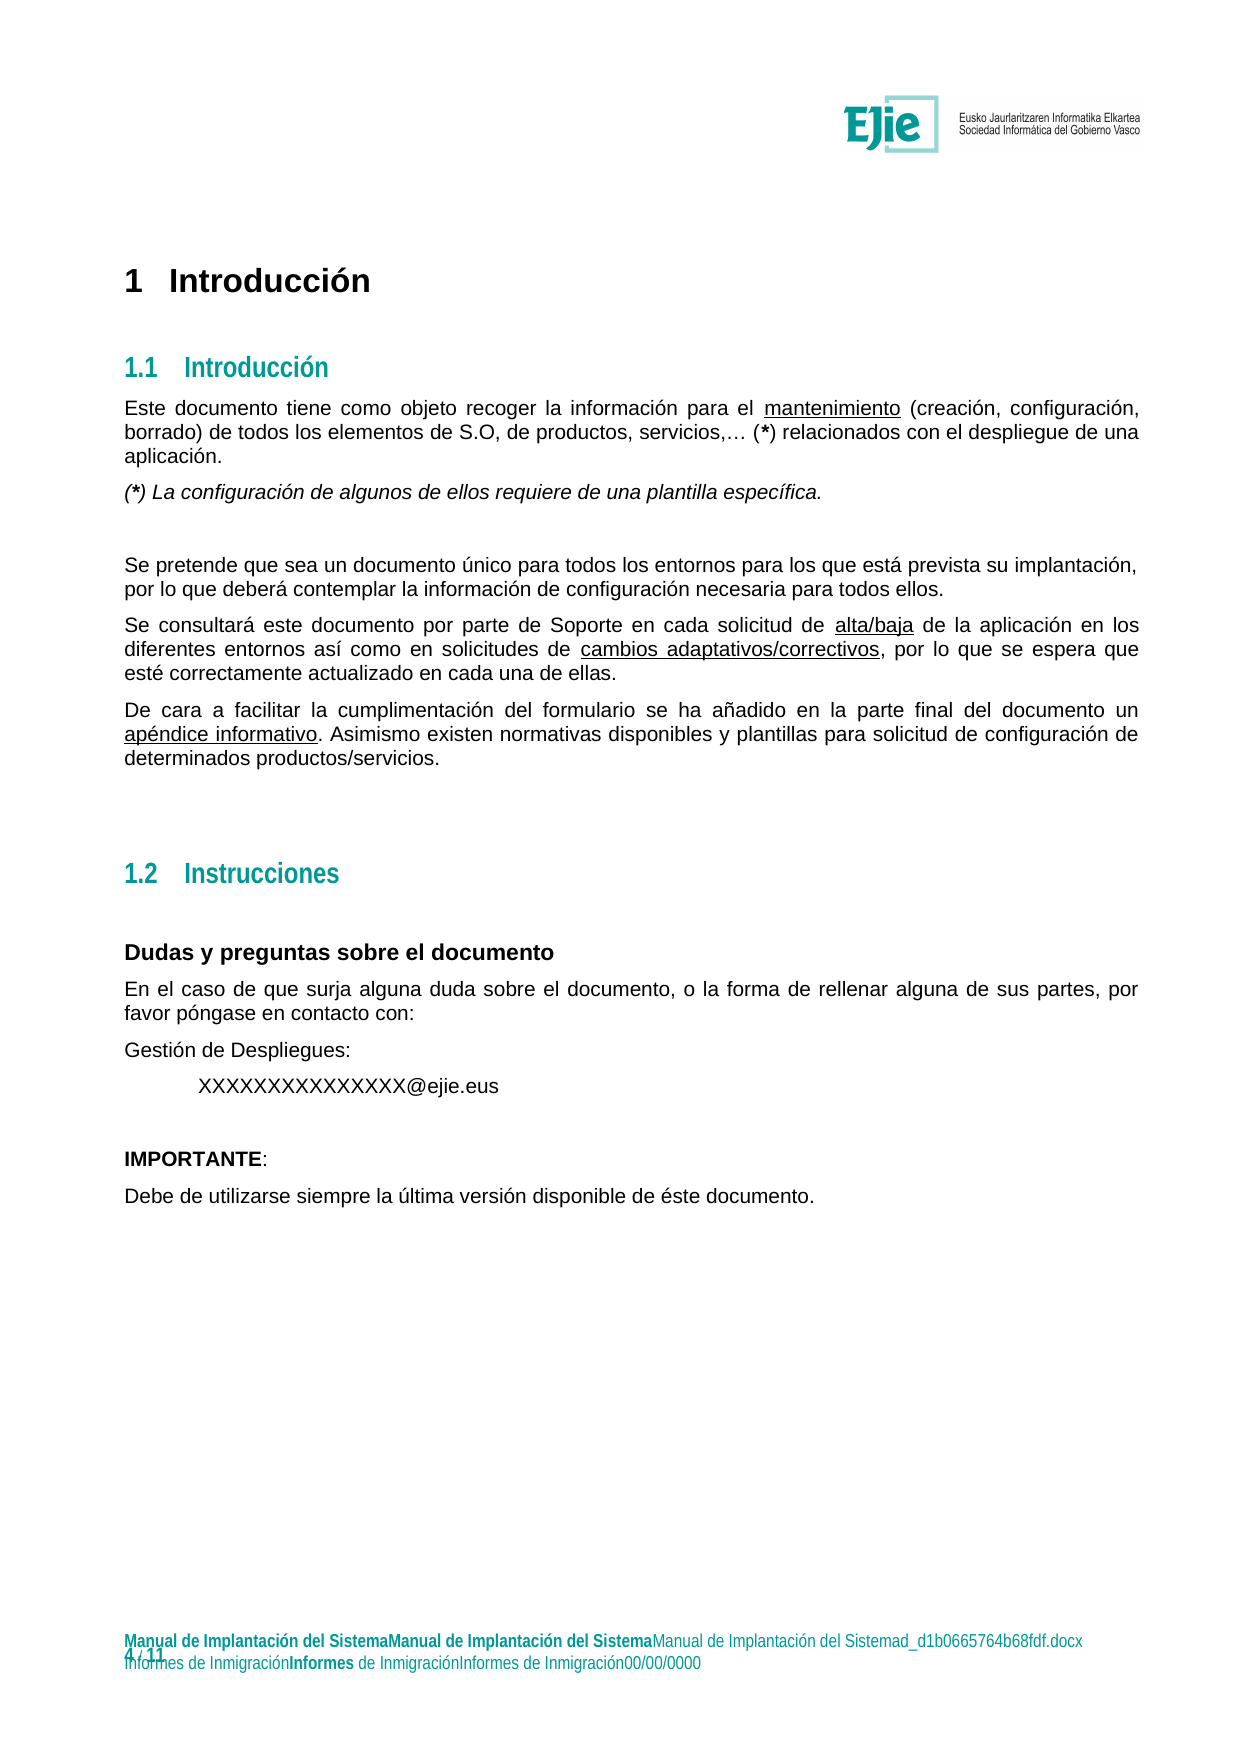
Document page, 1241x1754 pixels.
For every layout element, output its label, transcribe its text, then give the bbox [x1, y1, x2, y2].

text Este documento tiene como objeto recoger la información para el mantenimiento (creación, configuración, borrado) de todos los elementos de S.O, de productos, servicios,… (*) relacionados con el despliegue de una aplicación. [124, 396, 1140, 467]
text En el caso de que surja alguna duda sobre el documento, o la forma de rellenar alguna de sus partes, por favor póngase en contacto con: [124, 977, 1140, 1025]
subtitle Introducción [124, 261, 1140, 300]
subtitle Introducción [124, 350, 1140, 383]
text IMPORTANTE: [124, 1147, 1140, 1171]
subtitle Instrucciones [124, 856, 1140, 889]
picture [843, 95, 1140, 153]
text Se pretende que sea un documento único para todos los entornos para los que está prevista su implantación, por lo que deberá contemplar la información de configuración necesaria para todos ellos. [124, 553, 1140, 601]
text Debe de utilizarse siempre la última versión disponible de éste documento. [124, 1183, 1140, 1207]
text Dudas y preguntas sobre el documento [124, 938, 1140, 965]
text (*) La configuración de algunos de ellos requiere de una plantilla específica. [124, 480, 1140, 504]
text Se consultará este documento por parte de Soporte en cada solicitud de alta/baja de la aplicación en los diferentes entornos así como en solicitudes de cambios adaptativos/correctivos, por lo que se espera que esté correctamente actualizado en cada una de ellas. [124, 613, 1140, 685]
text De cara a facilitar la cumplimentación del formulario se ha añadido en la parte final del documento un apéndice informativo. Asimismo existen normativas disponibles y plantillas para solicitud de configuración de determinados productos/servicios. [124, 698, 1140, 769]
text Gestión de Despliegues: [124, 1038, 1140, 1062]
text XXXXXXXXXXXXXXXX@ejie.eus [124, 1074, 1140, 1098]
